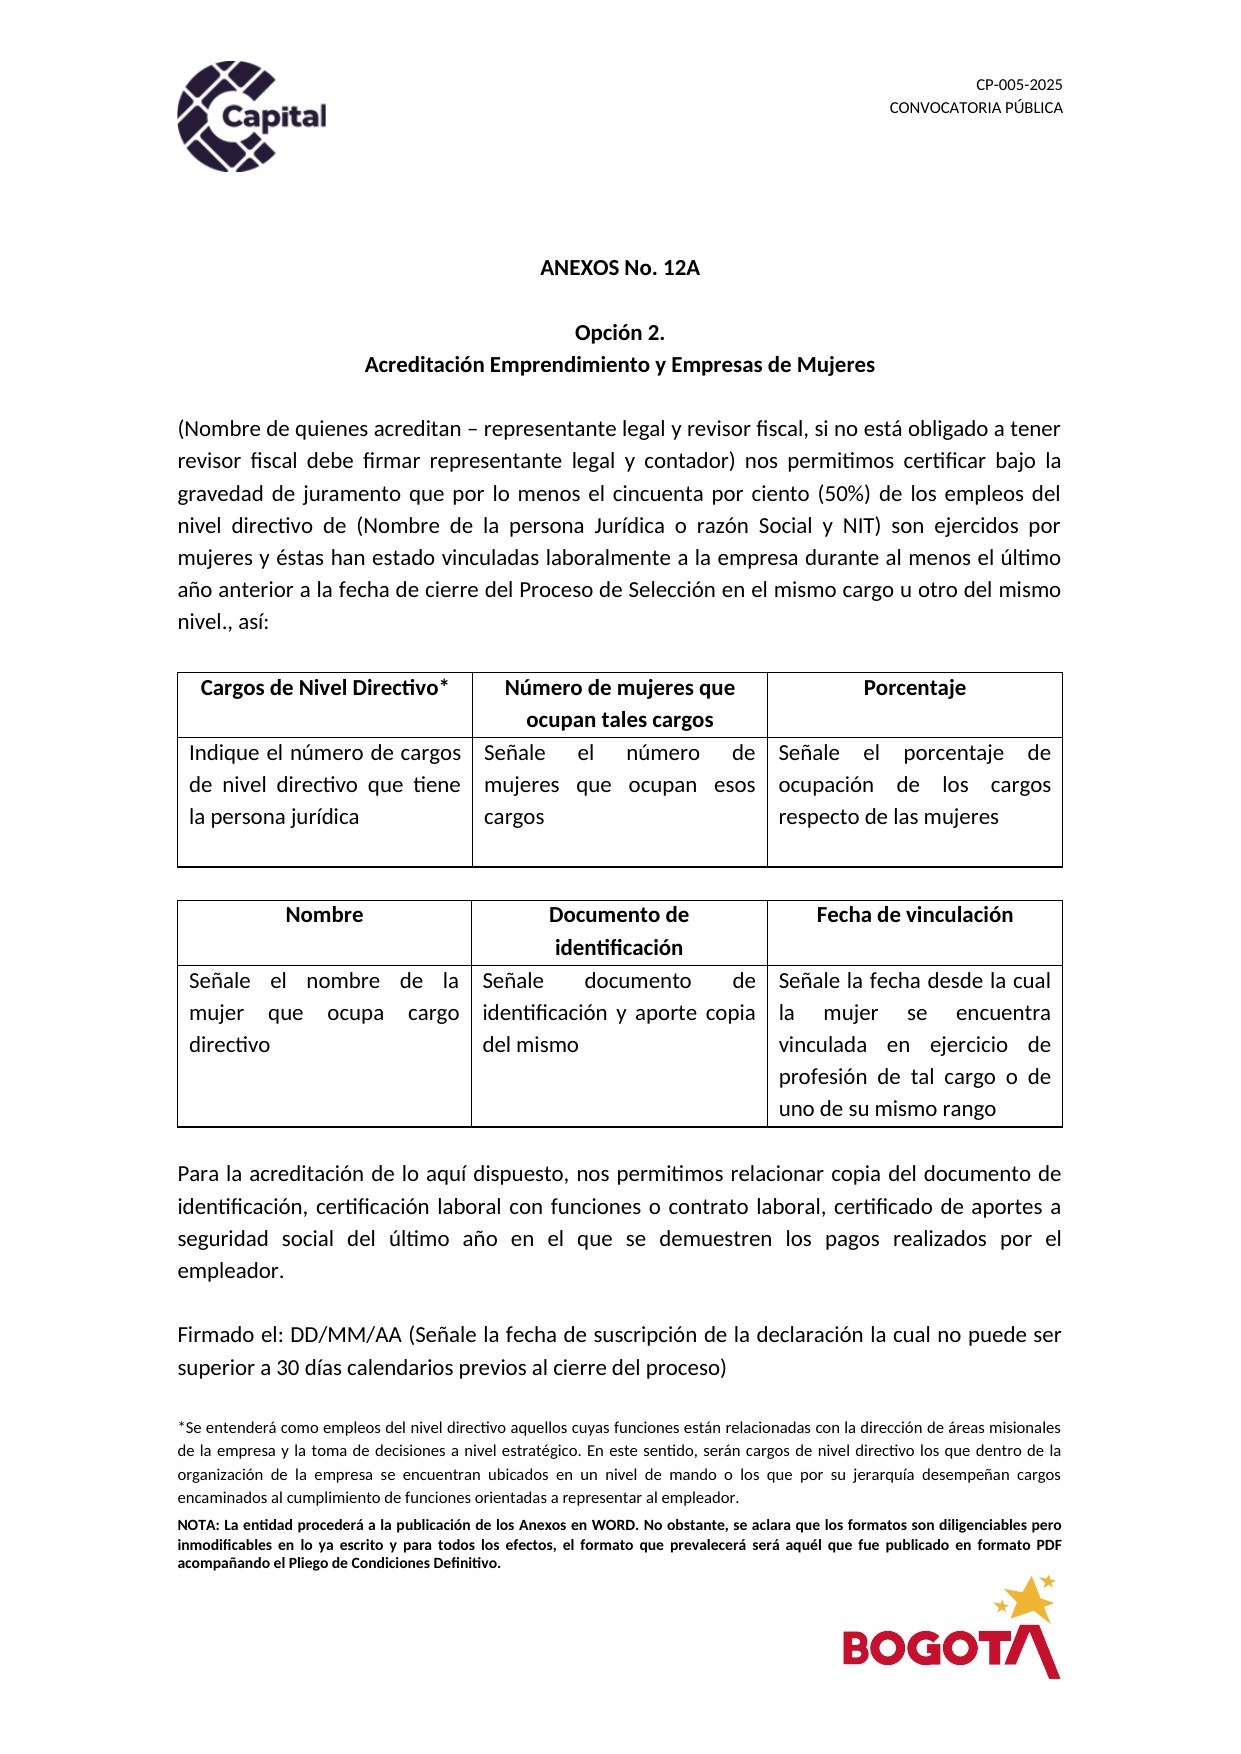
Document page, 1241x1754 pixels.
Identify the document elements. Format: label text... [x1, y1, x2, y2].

table_header Porcentaje [768, 673, 1062, 737]
table_header Nombre [178, 901, 471, 965]
text *Se entenderá como empleos del nivel directivo aquellos cuyas funciones están relacionadas con la dirección de áreas misionales de la empresa y la toma de decisiones a nivel estratégico. En este sentido, serán cargos de nivel directivo los que dentro de la organización de la empresa se encuentran ubicados en un nivel de mando o los que por su jerarquía desempeñan cargos encaminados al cumplimiento de funciones orientadas a representar al empleador. [177, 1417, 1063, 1507]
picture [840, 1572, 1064, 1681]
table_header Fecha de vinculación [768, 901, 1062, 965]
table_cell Indique el número de cargos de nivel directivo que tiene la persona jurídica [178, 738, 472, 866]
table_cell Señale la fecha desde la cual la mujer se encuentra vinculada en ejercicio de profesión de tal cargo o de uno de su mismo rango [768, 966, 1062, 1126]
text ANEXOS No. 12A [177, 253, 1063, 281]
text Acreditación Emprendimiento y Empresas de Mujeres [177, 350, 1063, 378]
table_cell Señale el nombre de la mujer que ocupa cargo directivo [178, 966, 471, 1126]
table_header Número de mujeres que ocupan tales cargos [473, 673, 767, 737]
table_cell Señale documento de identificación y aporte copia del mismo [472, 966, 767, 1126]
text Para la acreditación de lo aquí dispuesto, nos permitimos relacionar copia del documento de identificación, certificación laboral con funciones o contrato laboral, certificado de aportes a seguridad social del último año en el que se demuestren los pagos realizados por el empleador. [177, 1159, 1063, 1284]
table_cell Señale el porcentaje de ocupación de los cargos respecto de las mujeres [768, 738, 1062, 866]
table_header Cargos de Nivel Directivo* [178, 673, 472, 737]
table_cell Señale el número de mujeres que ocupan esos cargos [473, 738, 767, 866]
text (Nombre de quienes acreditan – representante legal y revisor fiscal, si no está obligado a tener revisor fiscal debe firmar representante legal y contador) nos permitimos certificar bajo la gravedad de juramento que por lo menos el cincuenta por ciento (50%) de los empleos del nivel directivo de (Nombre de la persona Jurídica o razón Social y NIT) son ejercidos por mujeres y éstas han estado vinculadas laboralmente a la empresa durante al menos el último año anterior a la fecha de cierre del Proceso de Selección en el mismo cargo u otro del mismo nivel., así: [177, 414, 1063, 635]
picture [177, 61, 326, 172]
text Firmado el: DD/MM/AA (Señale la fecha de suscripción de la declaración la cual no puede ser superior a 30 días calendarios previos al cierre del proceso) [177, 1321, 1063, 1381]
table_header Documento de identificación [472, 901, 767, 965]
text Opción 2. [177, 318, 1063, 346]
